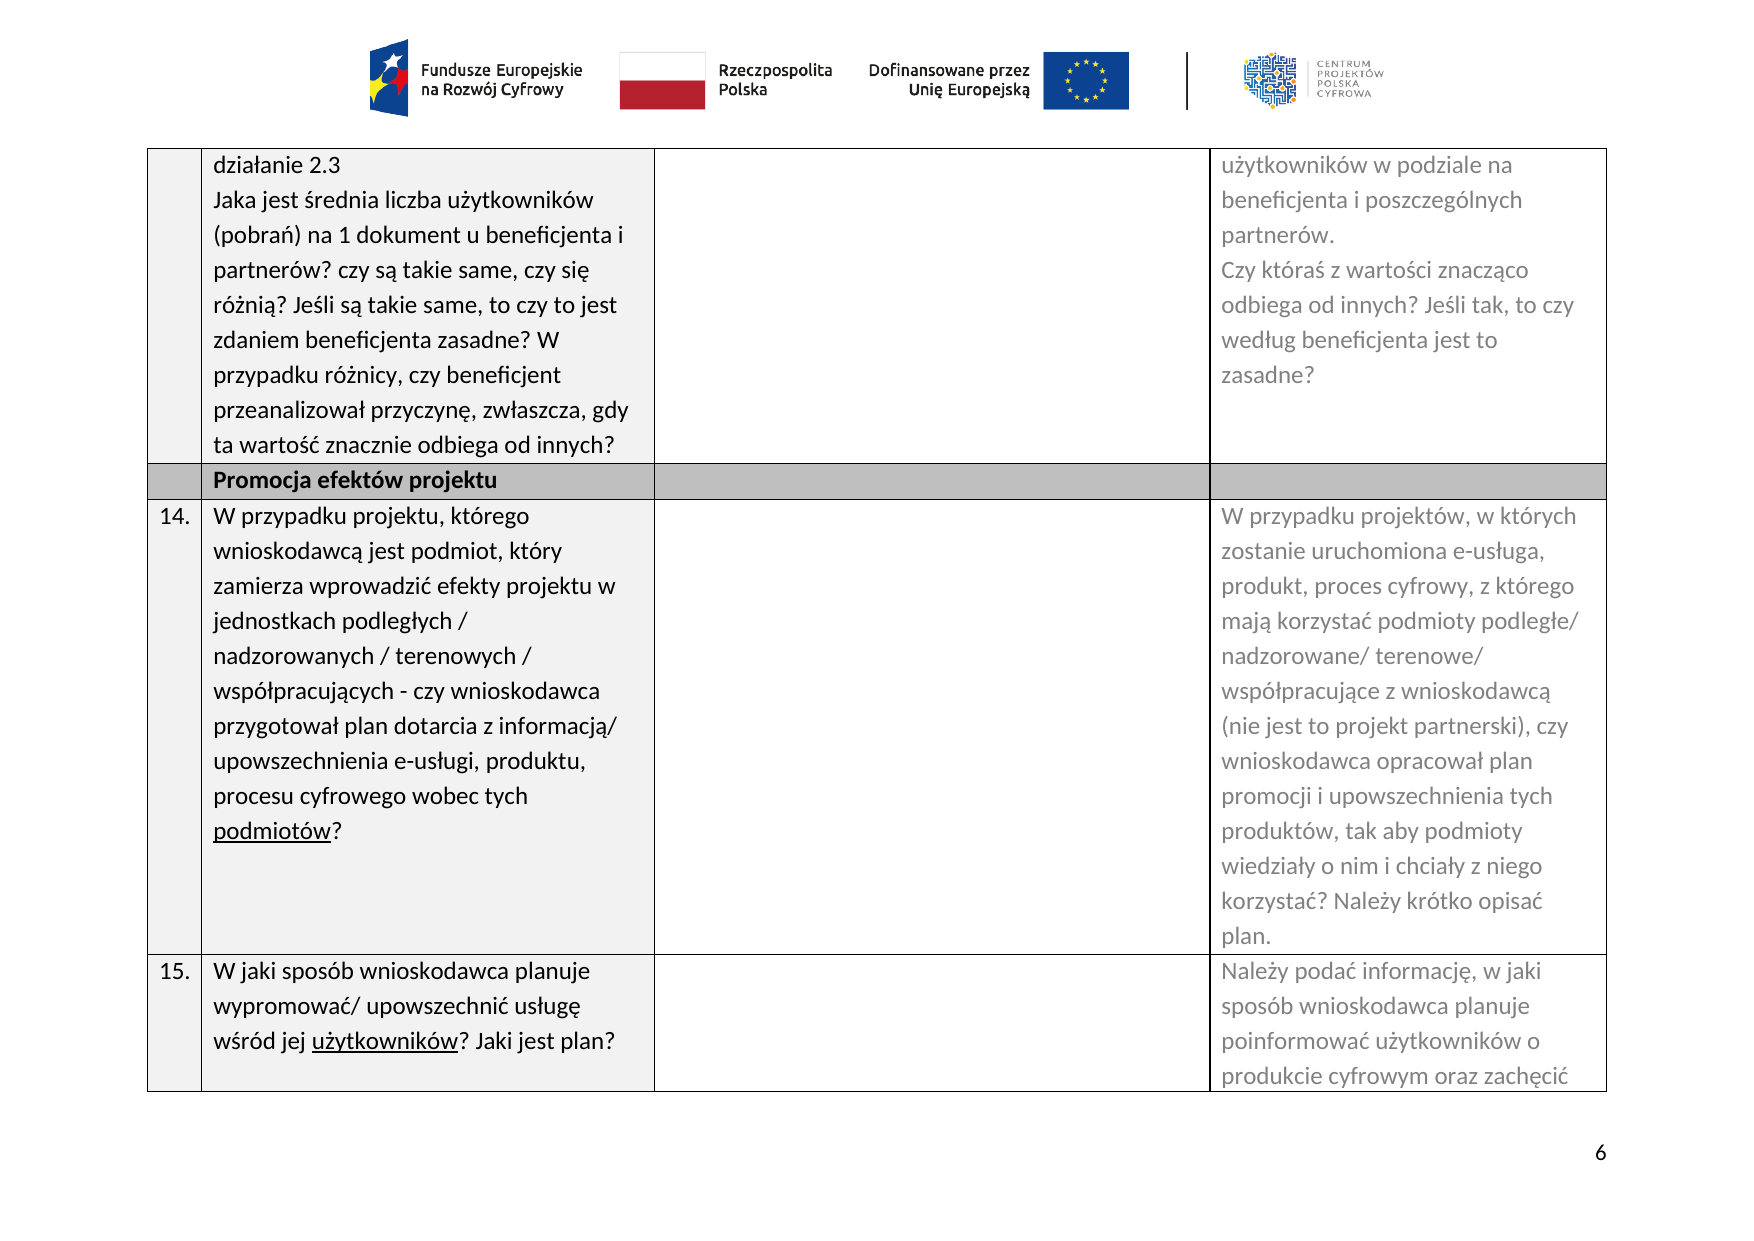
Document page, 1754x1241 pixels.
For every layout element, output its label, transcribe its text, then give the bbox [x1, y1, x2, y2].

table_cell Promocja efektów projektu [202, 464, 654, 499]
table_cell 14. [148, 500, 201, 954]
table_cell [655, 464, 1209, 499]
table_cell [655, 149, 1209, 463]
table_cell 13. [148, 149, 201, 463]
table_cell W przypadku projektów, w których zostanie uruchomiona e-usługa, produkt, proces cyfrowy, z którego mają korzystać podmioty podległe/ nadzorowane/ terenowe/ współpracujące z wnioskodawcą (nie jest to projekt partnerski), czy wnioskodawca opracował plan promocji i upowszechnienia tych produktów, tak aby podmioty wiedziały o nim i chciały z niego korzystać? Należy krótko opisać plan. [1211, 500, 1606, 954]
table_cell [1211, 464, 1606, 499]
table_cell W przypadku projektu, którego wnioskodawcą jest podmiot, który zamierza wprowadzić efekty projektu w jednostkach podległych / nadzorowanych / terenowych / współpracujących - czy wnioskodawca przygotował plan dotarcia z informacją/ upowszechnienia e-usługi, produktu, procesu cyfrowego wobec tych podmiotów? [202, 500, 654, 954]
picture [370, 39, 1384, 117]
table_cell 15. [148, 955, 201, 1091]
table_cell [655, 500, 1209, 954]
table_cell Należy podać informację, w jaki sposób wnioskodawca planuje poinformować użytkowników o produkcie cyfrowym oraz zachęcić ich do korzystania. [1211, 955, 1606, 1091]
table_cell W jaki sposób wnioskodawca planuje wypromować/ upowszechnić usługę wśród jej użytkowników? Jaki jest plan? [202, 955, 654, 1091]
table_cell [148, 464, 201, 499]
table_cell [655, 955, 1209, 1091]
